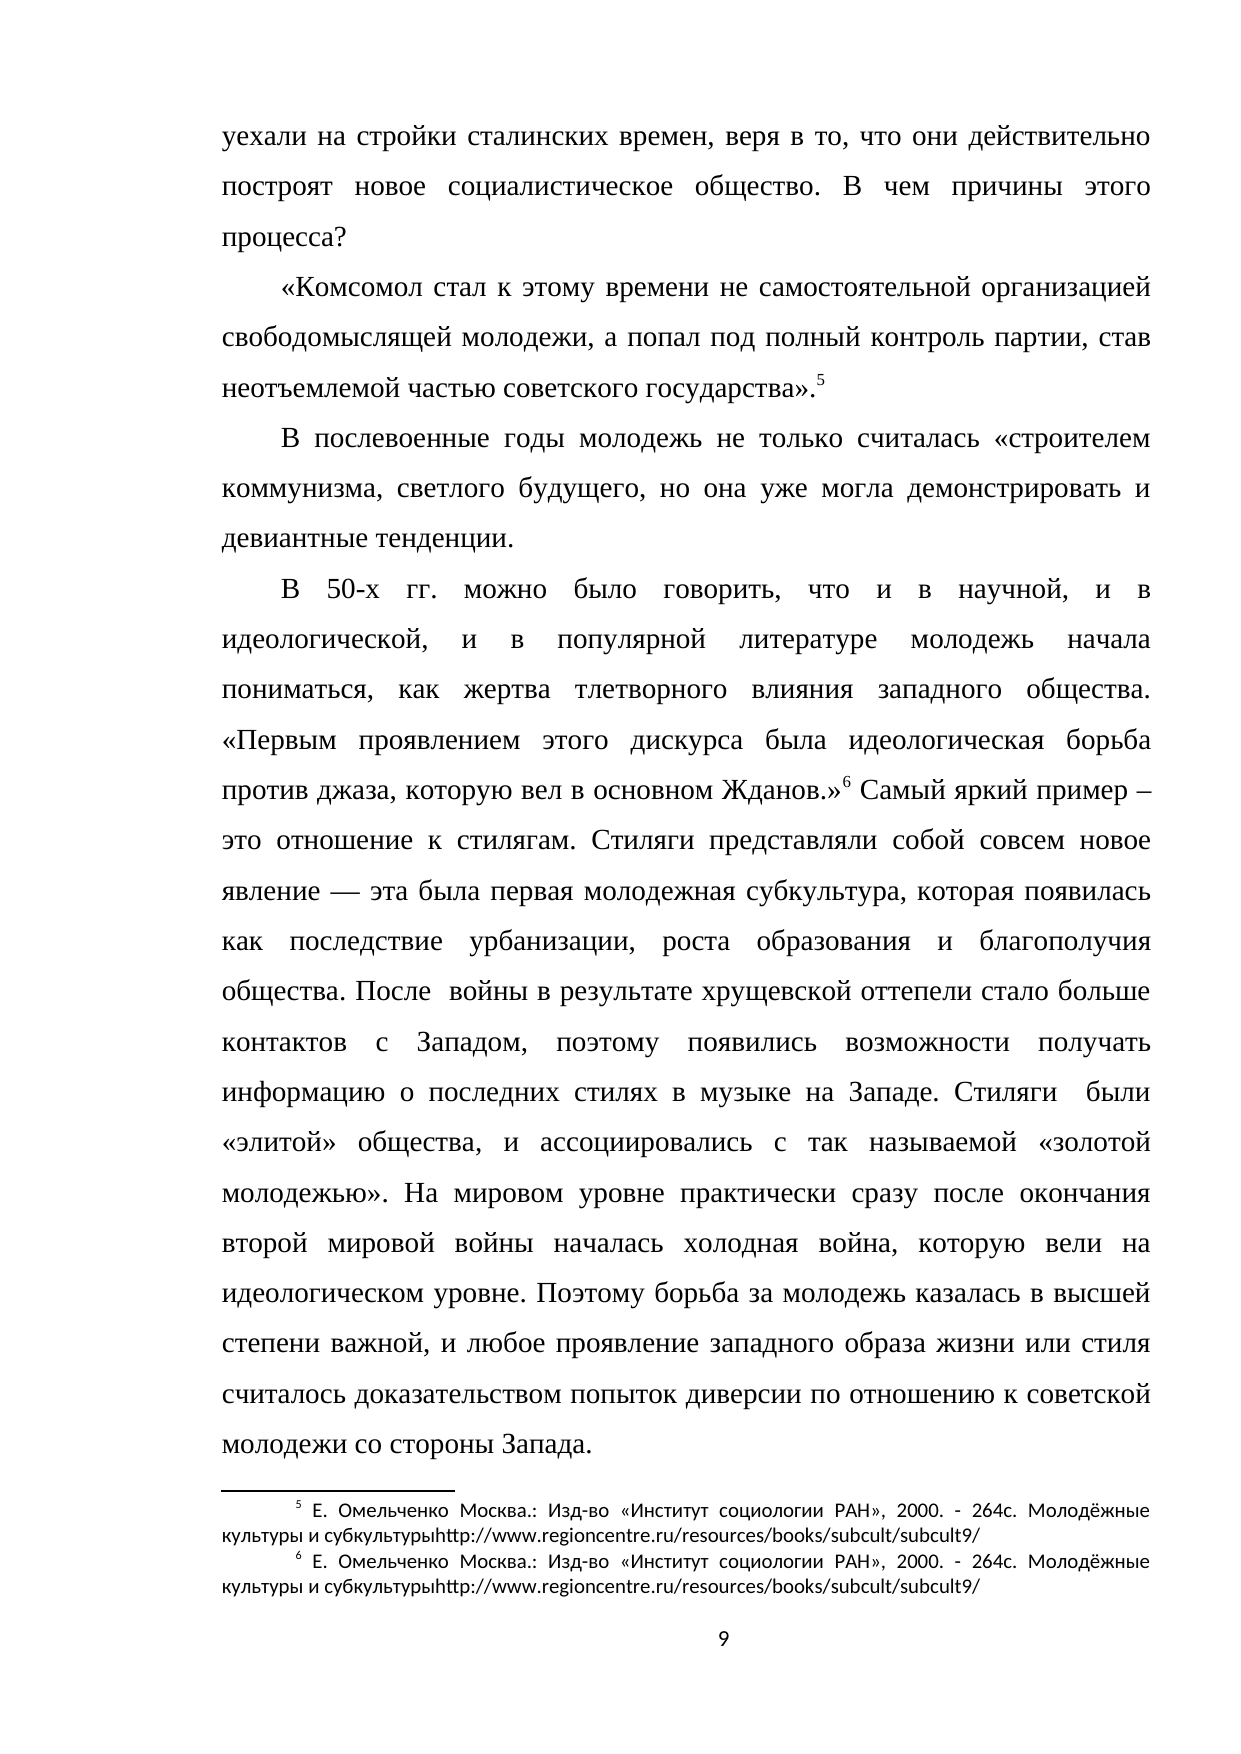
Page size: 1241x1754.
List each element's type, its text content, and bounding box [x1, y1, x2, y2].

list «Комсомол стал к этому времени не самостоятельной организацией свободомыслящей молодежи, а попал под полный контроль партии, став неотъемлемой частью советского государства». [222, 269, 1152, 403]
list В послевоенные годы молодежь не только считалась «строителем коммунизма, светлого будущего, но она уже могла демонстрировать и девиантные тенденции. [222, 420, 1152, 554]
list В 50-х гг. можно было говорить, что и в научной, и в идеологической, и в популярной литературе молодежь начала пониматься, как жертва тлетворного влияния западного общества. «Первым проявлением этого дискурса была идеологическая борьба против джаза, которую вел в основном Жданов.» Самый яркий пример – это отношение к стилягам. Стиляги представляли собой совсем новое явление — эта была первая молодежная субкультура, которая появилась как последствие урбанизации, роста образования и благополучия общества. После войны в результате хрущевской оттепели стало больше контактов с Западом, поэтому появились возможности получать информацию о последних стилях в музыке на Западе. Стиляги были «элитой» общества, и ассоциировались с так называемой «золотой молодежью». На мировом уровне практически сразу после окончания второй мировой войны началась холодная война, которую вели на идеологическом уровне. Поэтому борьба за молодежь казалась в высшей степени важной, и любое проявление западного образа жизни или стиля считалось доказательством попыток диверсии по отношению к советской молодежи со стороны Запада. [222, 571, 1152, 1460]
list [222, 118, 1152, 252]
